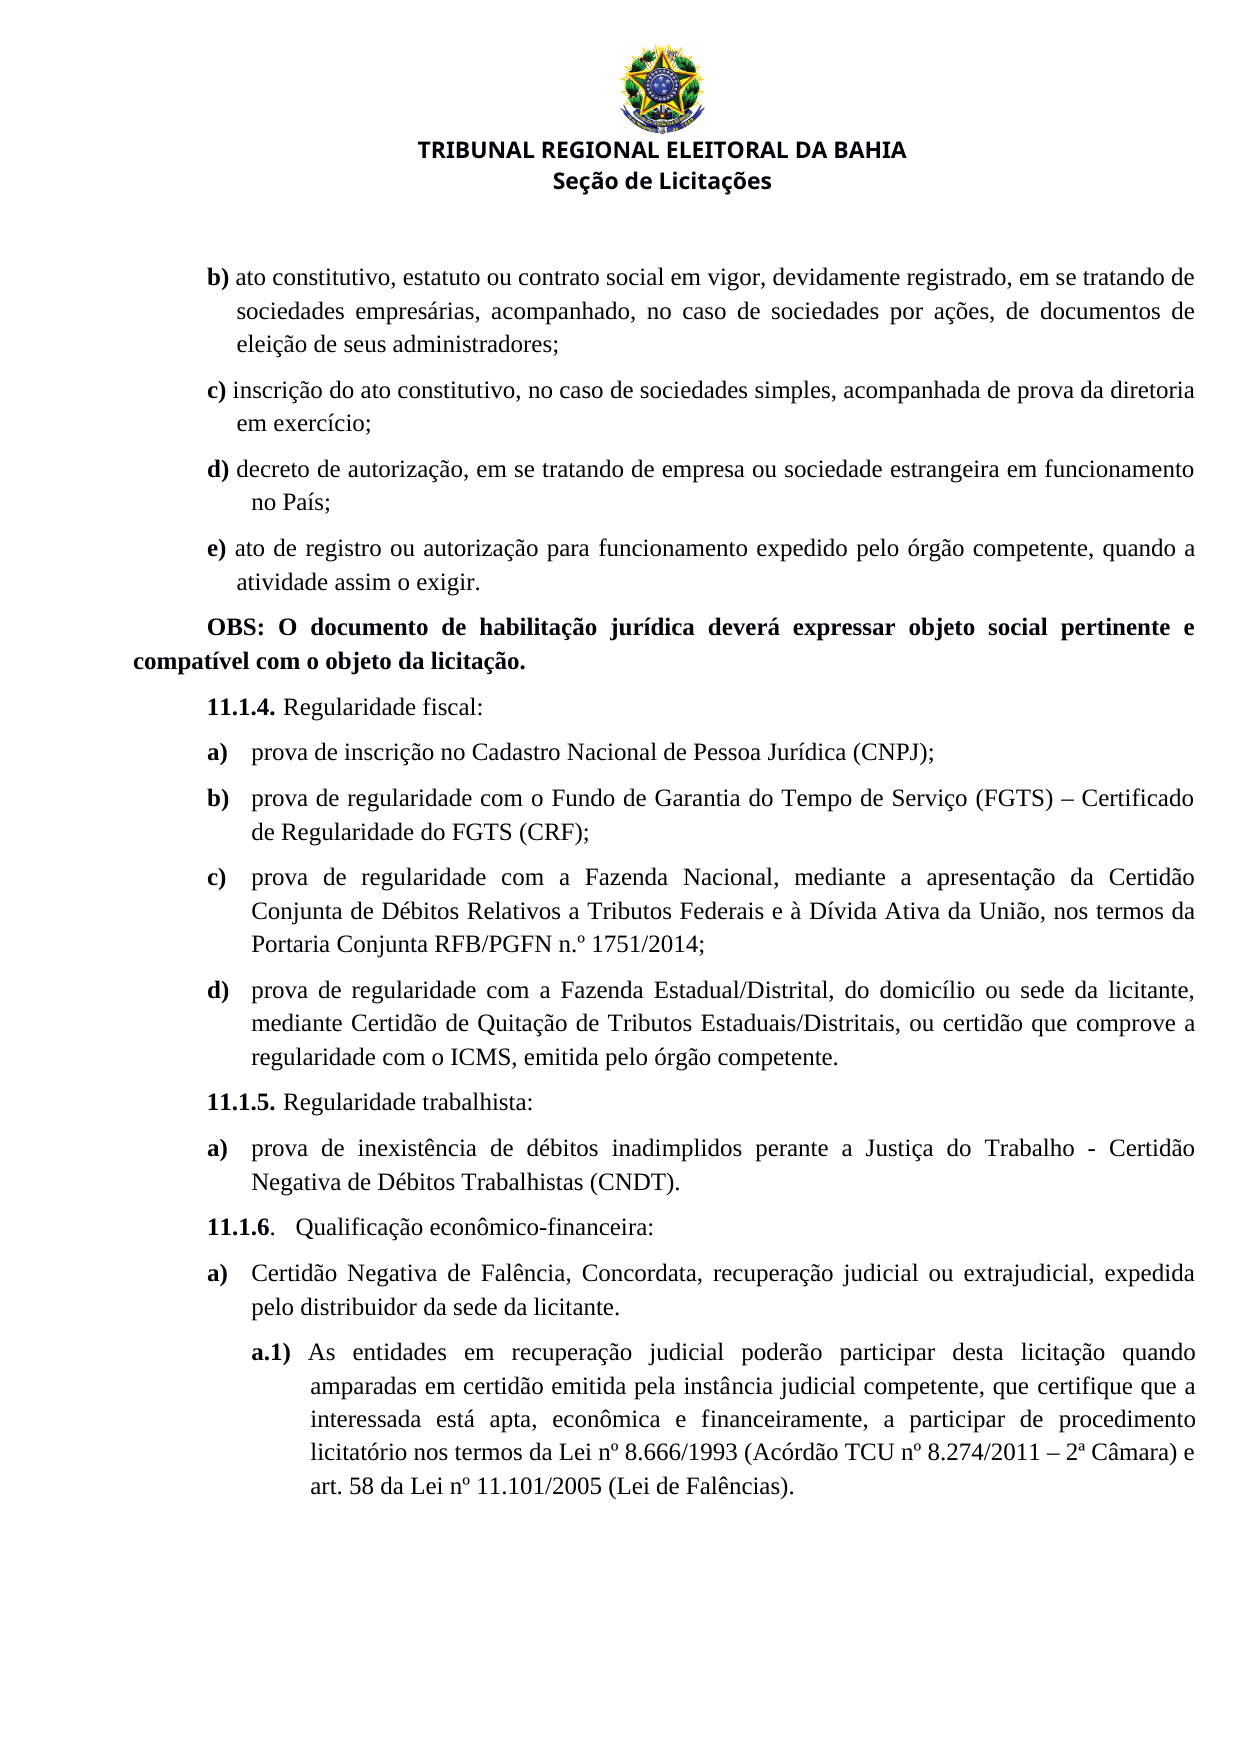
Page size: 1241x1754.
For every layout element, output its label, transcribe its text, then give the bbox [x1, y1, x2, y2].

text 11.1.5. Regularidade trabalhista: [133, 1084, 1196, 1117]
text b) prova de regularidade com o Fundo de Garantia do Tempo de Serviço (FGTS) – Certificado de Regularidade do FGTS (CRF); [207, 780, 1196, 847]
text a) Certidão Negativa de Falência, Concordata, recuperação judicial ou extrajudicial, expedida pelo distribuidor da sede da licitante. [207, 1255, 1196, 1322]
text a.1) As entidades em recuperação judicial poderão participar desta licitação quando amparadas em certidão emitida pela instância judicial competente, que certifique que a interessada está apta, econômica e financeiramente, a participar de procedimento licitatório nos termos da Lei nº 8.666/1993 (Acórdão TCU nº 8.274/2011 – 2ª Câmara) e art. 58 da Lei nº 11.101/2005 (Lei de Falências). [251, 1334, 1196, 1501]
text 11.1.4. Regularidade fiscal: [133, 688, 1196, 722]
text c) prova de regularidade com a Fazenda Nacional, mediante a apresentação da Certidão Conjunta de Débitos Relativos a Tributos Federais e à Dívida Ativa da União, nos termos da Portaria Conjunta RFB/PGFN n.º 1751/2014; [207, 859, 1196, 959]
text OBS: O documento de habilitação jurídica deverá expressar objeto social pertinente e compatível com o objeto da licitação. [133, 609, 1196, 676]
text d) decreto de autorização, em se tratando de empresa ou sociedade estrangeira em funcionamento no País; [207, 451, 1196, 517]
text 11.1.6. Qualificação econômico-financeira: [207, 1209, 1196, 1242]
text a) prova de inscrição no Cadastro Nacional de Pessoa Jurídica (CNPJ); [207, 734, 1196, 767]
text a) prova de inexistência de débitos inadimplidos perante a Justiça do Trabalho - Certidão Negativa de Débitos Trabalhistas (CNDT). [207, 1130, 1196, 1197]
text b) ato constitutivo, estatuto ou contrato social em vigor, devidamente registrado, em se tratando de sociedades empresárias, acompanhado, no caso de sociedades por ações, de documentos de eleição de seus administradores; [207, 259, 1196, 359]
text c) inscrição do ato constitutivo, no caso de sociedades simples, acompanhada de prova da diretoria em exercício; [207, 372, 1196, 438]
text d) prova de regularidade com a Fazenda Estadual/Distrital, do domicílio ou sede da licitante, mediante Certidão de Quitação de Tributos Estaduais/Distritais, ou certidão que comprove a regularidade com o ICMS, emitida pelo órgão competente. [207, 972, 1196, 1072]
text e) ato de registro ou autorização para funcionamento expedido pelo órgão competente, quando a atividade assim o exigir. [207, 530, 1196, 597]
